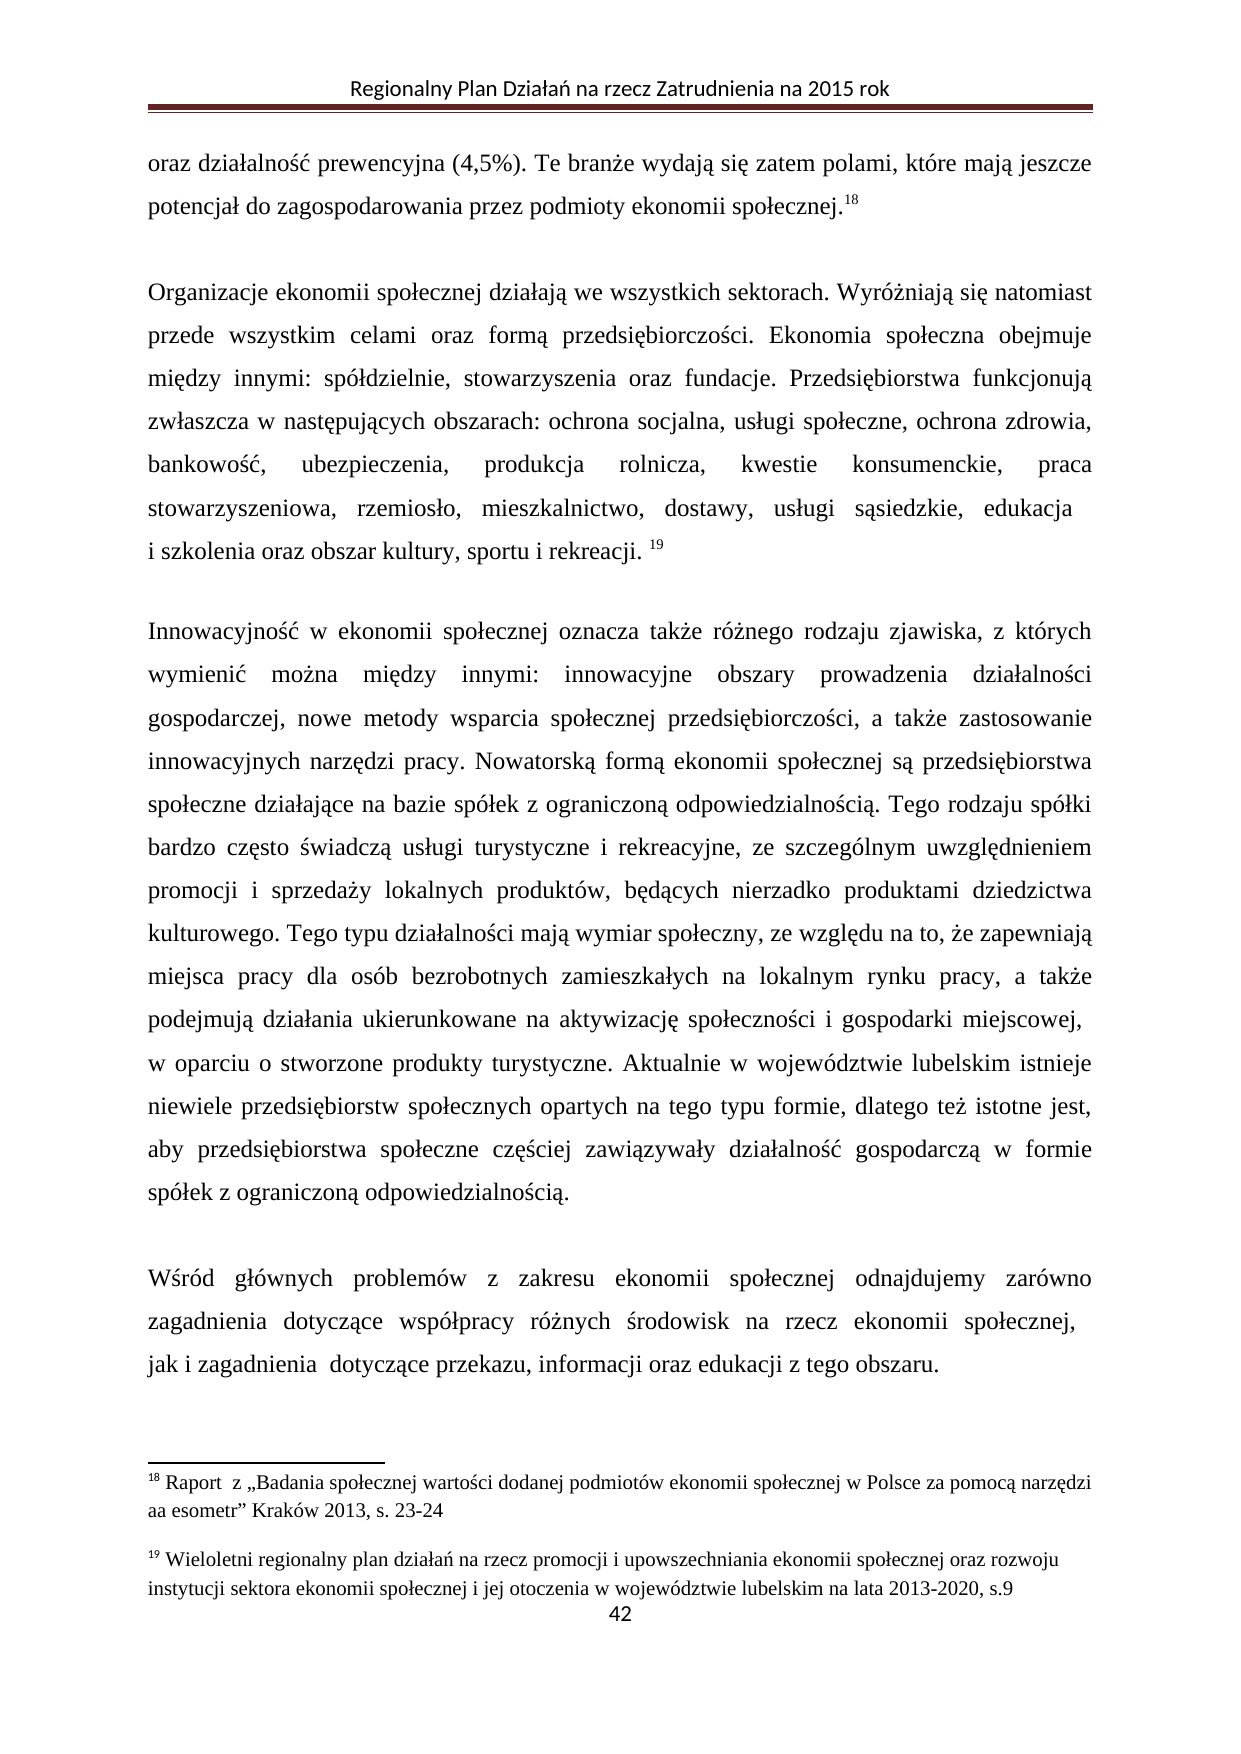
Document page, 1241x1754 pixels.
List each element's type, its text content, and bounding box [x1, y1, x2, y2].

text Innowacyjność w ekonomii społecznej oznacza także różnego rodzaju zjawiska, z których wymienić można między innymi: innowacyjne obszary prowadzenia działalności gospodarczej, nowe metody wsparcia społecznej przedsiębiorczości, a także zastosowanie innowacyjnych narzędzi pracy. Nowatorską formą ekonomii społecznej są przedsiębiorstwa społeczne działające na bazie spółek z ograniczoną odpowiedzialnością. Tego rodzaju spółki bardzo często świadczą usługi turystyczne i rekreacyjne, ze szczególnym uwzględnieniem promocji i sprzedaży lokalnych produktów, będących nierzadko produktami dziedzictwa kulturowego. Tego typu działalności mają wymiar społeczny, ze względu na to, że zapewniają miejsca pracy dla osób bezrobotnych zamieszkałych na lokalnym rynku pracy, a także podejmują działania ukierunkowane na aktywizację społeczności i gospodarki miejscowej, w oparciu o stworzone produkty turystyczne. Aktualnie w województwie lubelskim istnieje niewiele przedsiębiorstw społecznych opartych na tego typu formie, dlatego też istotne jest, aby przedsiębiorstwa społeczne częściej zawiązywały działalność gospodarczą w formie spółek z ograniczoną odpowiedzialnością. [148, 616, 1093, 1206]
text Organizacje ekonomii społecznej działają we wszystkich sektorach. Wyróżniają się natomiast przede wszystkim celami oraz formą przedsiębiorczości. Ekonomia społeczna obejmuje między innymi: spółdzielnie, stowarzyszenia oraz fundacje. Przedsiębiorstwa funkcjonują zwłaszcza w następujących obszarach: ochrona socjalna, usługi społeczne, ochrona zdrowia, bankowość, ubezpieczenia, produkcja rolnicza, kwestie konsumenckie, praca stowarzyszeniowa, rzemiosło, mieszkalnictwo, dostawy, usługi sąsiedzkie, edukacja i szkolenia oraz obszar kultury, sportu i rekreacji. [148, 277, 1093, 564]
text Wśród głównych problemów z zakresu ekonomii społecznej odnajdujemy zarówno zagadnienia dotyczące współpracy różnych środowisk na rzecz ekonomii społecznej, jak i zagadnienia dotyczące przekazu, informacji oraz edukacji z tego obszaru. [148, 1263, 1093, 1378]
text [148, 148, 1093, 219]
